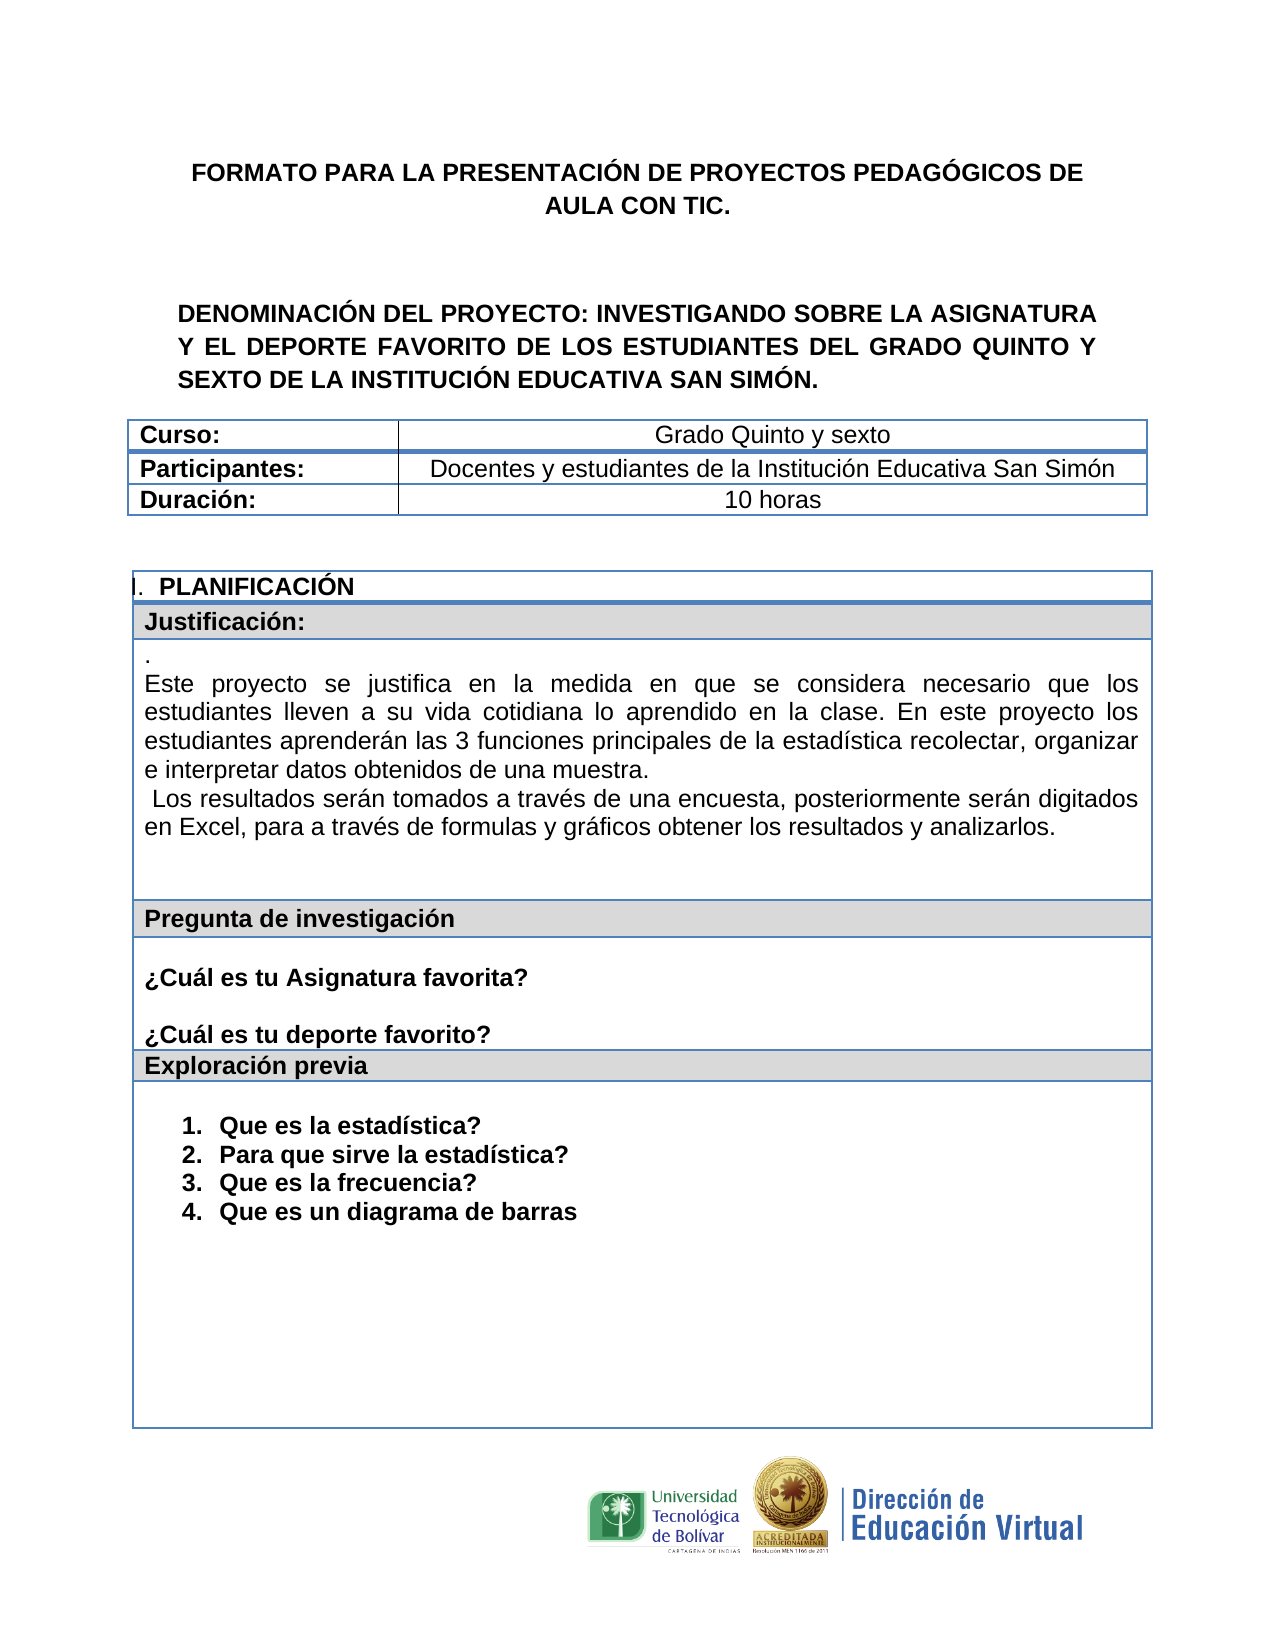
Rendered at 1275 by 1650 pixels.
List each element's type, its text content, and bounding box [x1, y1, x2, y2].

table_cell Participantes: [129, 454, 398, 483]
table_cell Exploración previa [134, 1051, 1151, 1080]
table_header PLANIFICACIÓN [134, 572, 1151, 600]
table_cell 10 horas [399, 485, 1146, 513]
table_cell Docentes y estudiantes de la Institución Educativa San Simón [399, 454, 1146, 483]
table_header Grado Quinto y sexto [399, 421, 1146, 449]
table_cell Duración: [129, 485, 398, 513]
table_cell ¿Cuál es tu Asignatura favorita? ¿Cuál es tu deporte favorito? [134, 938, 1151, 1049]
table_header Curso: [129, 421, 398, 449]
picture [566, 1446, 1098, 1577]
text DENOMINACIÓN DEL PROYECTO: INVESTIGANDO SOBRE LA ASIGNATURA Y EL DEPORTE FAVORITO DE LOS ESTUDIANTES DEL GRADO QUINTO Y SEXTO DE LA INSTITUCIÓN EDUCATIVA SAN SIMÓN. [177, 298, 1098, 393]
table_cell . Este proyecto se justifica en la medida en que se considera necesario que los estudiantes lleven a su vida cotidiana lo aprendido en la clase. En este proyecto los estudiantes aprenderán las 3 funciones principales de la estadística recolectar, organizar e interpretar datos obtenidos de una muestra. Los resultados serán tomados a través de una encuesta, posteriormente serán digitados en Excel, para a través de formulas y gráficos obtener los resultados y analizarlos. [134, 640, 1151, 898]
table_cell Justificación: [134, 605, 1151, 638]
text FORMATO PARA LA PRESENTACIÓN DE PROYECTOS PEDAGÓGICOS DE AULA CON TIC. [177, 158, 1098, 219]
table_cell Que es la estadística? Para que sirve la estadística? Que es la frecuencia? Que es un diagrama de barras [134, 1082, 1151, 1427]
table_cell Pregunta de investigación [134, 901, 1151, 936]
